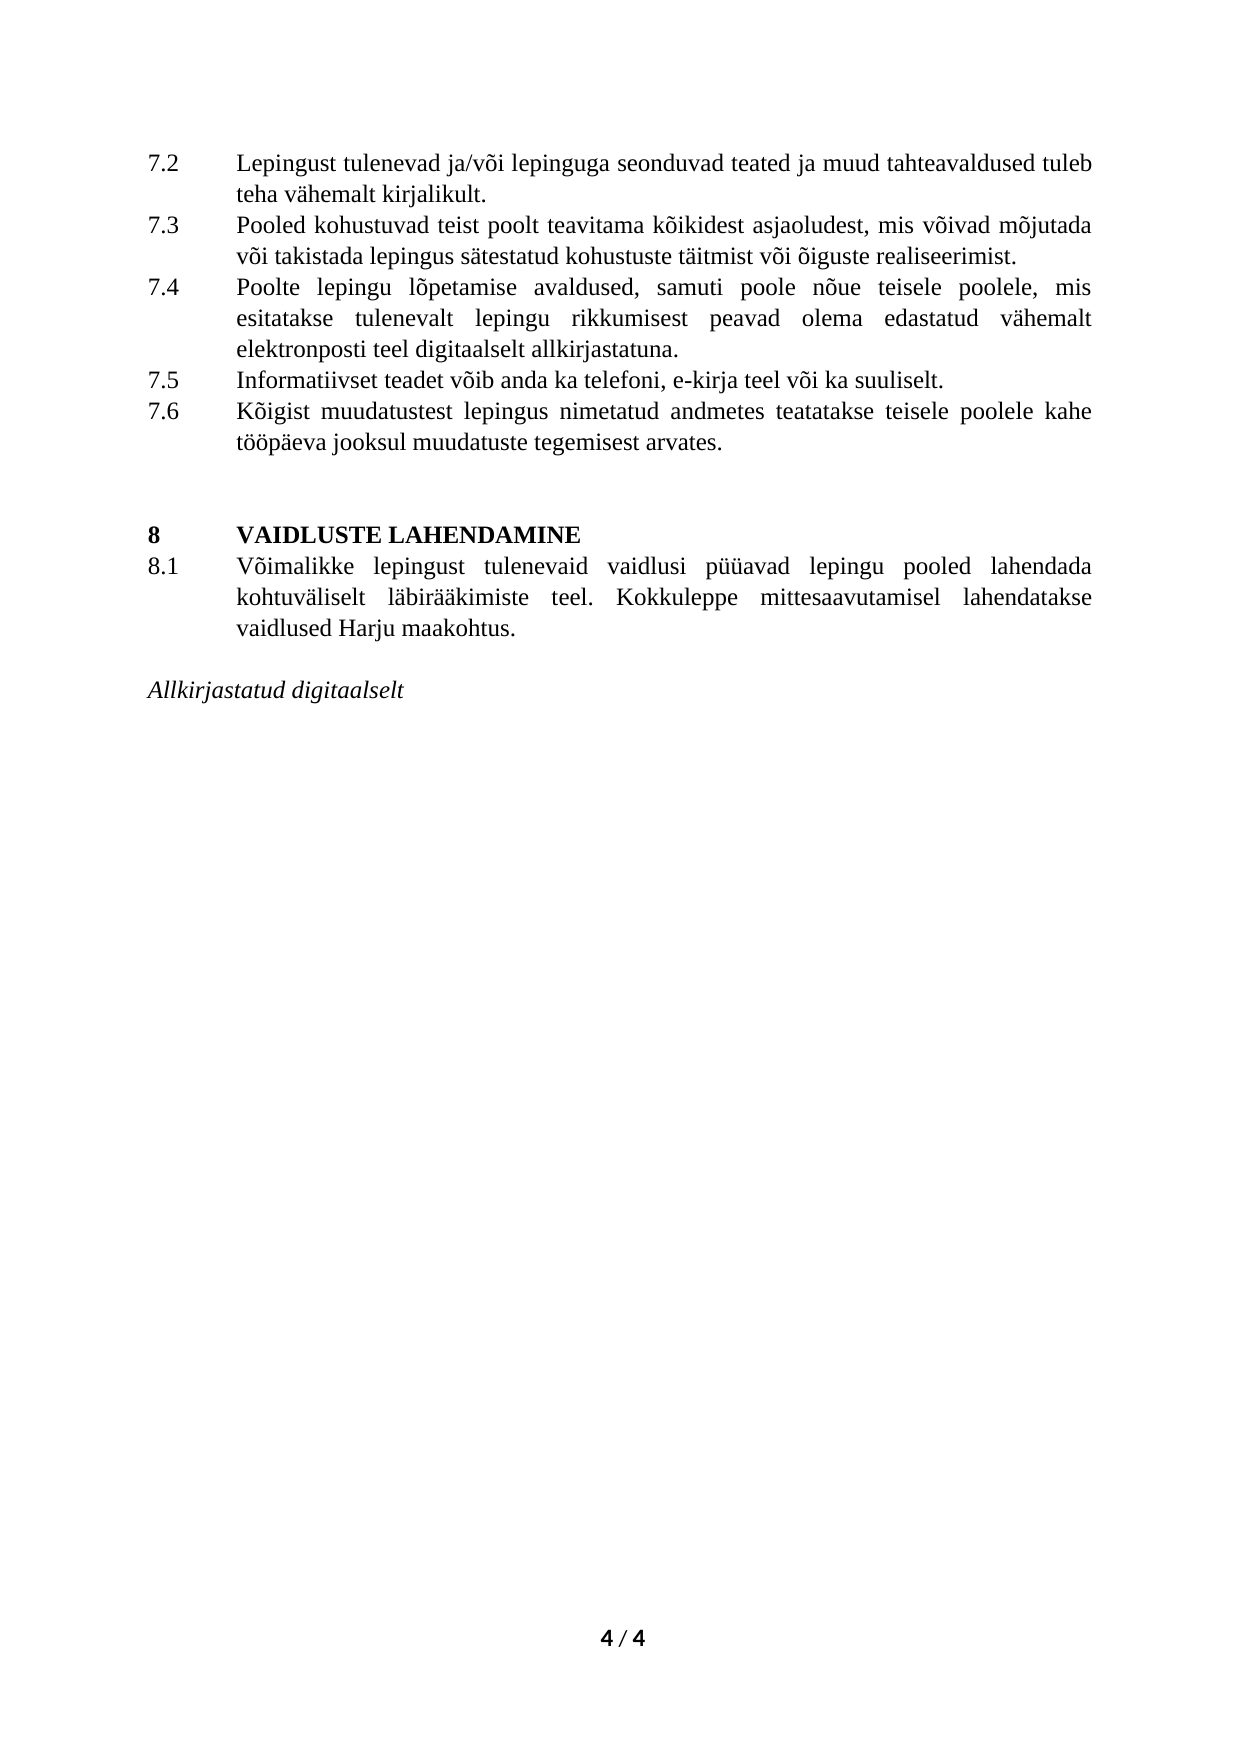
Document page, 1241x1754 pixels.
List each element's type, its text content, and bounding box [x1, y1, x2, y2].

list Informatiivset teadet võib anda ka telefoni, e-kirja teel või ka suuliselt. [148, 365, 1093, 394]
list Võimalikke lepingust tulenevaid vaidlusi püüavad lepingu pooled lahendada kohtuväliselt läbirääkimiste teel. Kokkuleppe mittesaavutamisel lahendatakse vaidlused Harju maakohtus. [148, 551, 1093, 642]
list Lepingust tulenevad ja/või lepinguga seonduvad teated ja muud tahteavaldused tuleb teha vähemalt kirjalikult. [148, 148, 1093, 207]
list Poolte lepingu lõpetamise avaldused, samuti poole nõue teisele poolele, mis esitatakse tulenevalt lepingu rikkumisest peavad olema edastatud vähemalt elektronposti teel digitaalselt allkirjastatuna. [148, 272, 1093, 363]
list VAIDLUSTE LAHENDAMINE [148, 520, 1093, 549]
text Allkirjastatud digitaalselt [148, 675, 1093, 704]
list Pooled kohustuvad teist poolt teavitama kõikidest asjaoludest, mis võivad mõjutada või takistada lepingus sätestatud kohustuste täitmist või õiguste realiseerimist. [148, 210, 1093, 269]
list Kõigist muudatustest lepingus nimetatud andmetes teatatakse teisele poolele kahe tööpäeva jooksul muudatuste tegemisest arvates. [148, 396, 1093, 456]
